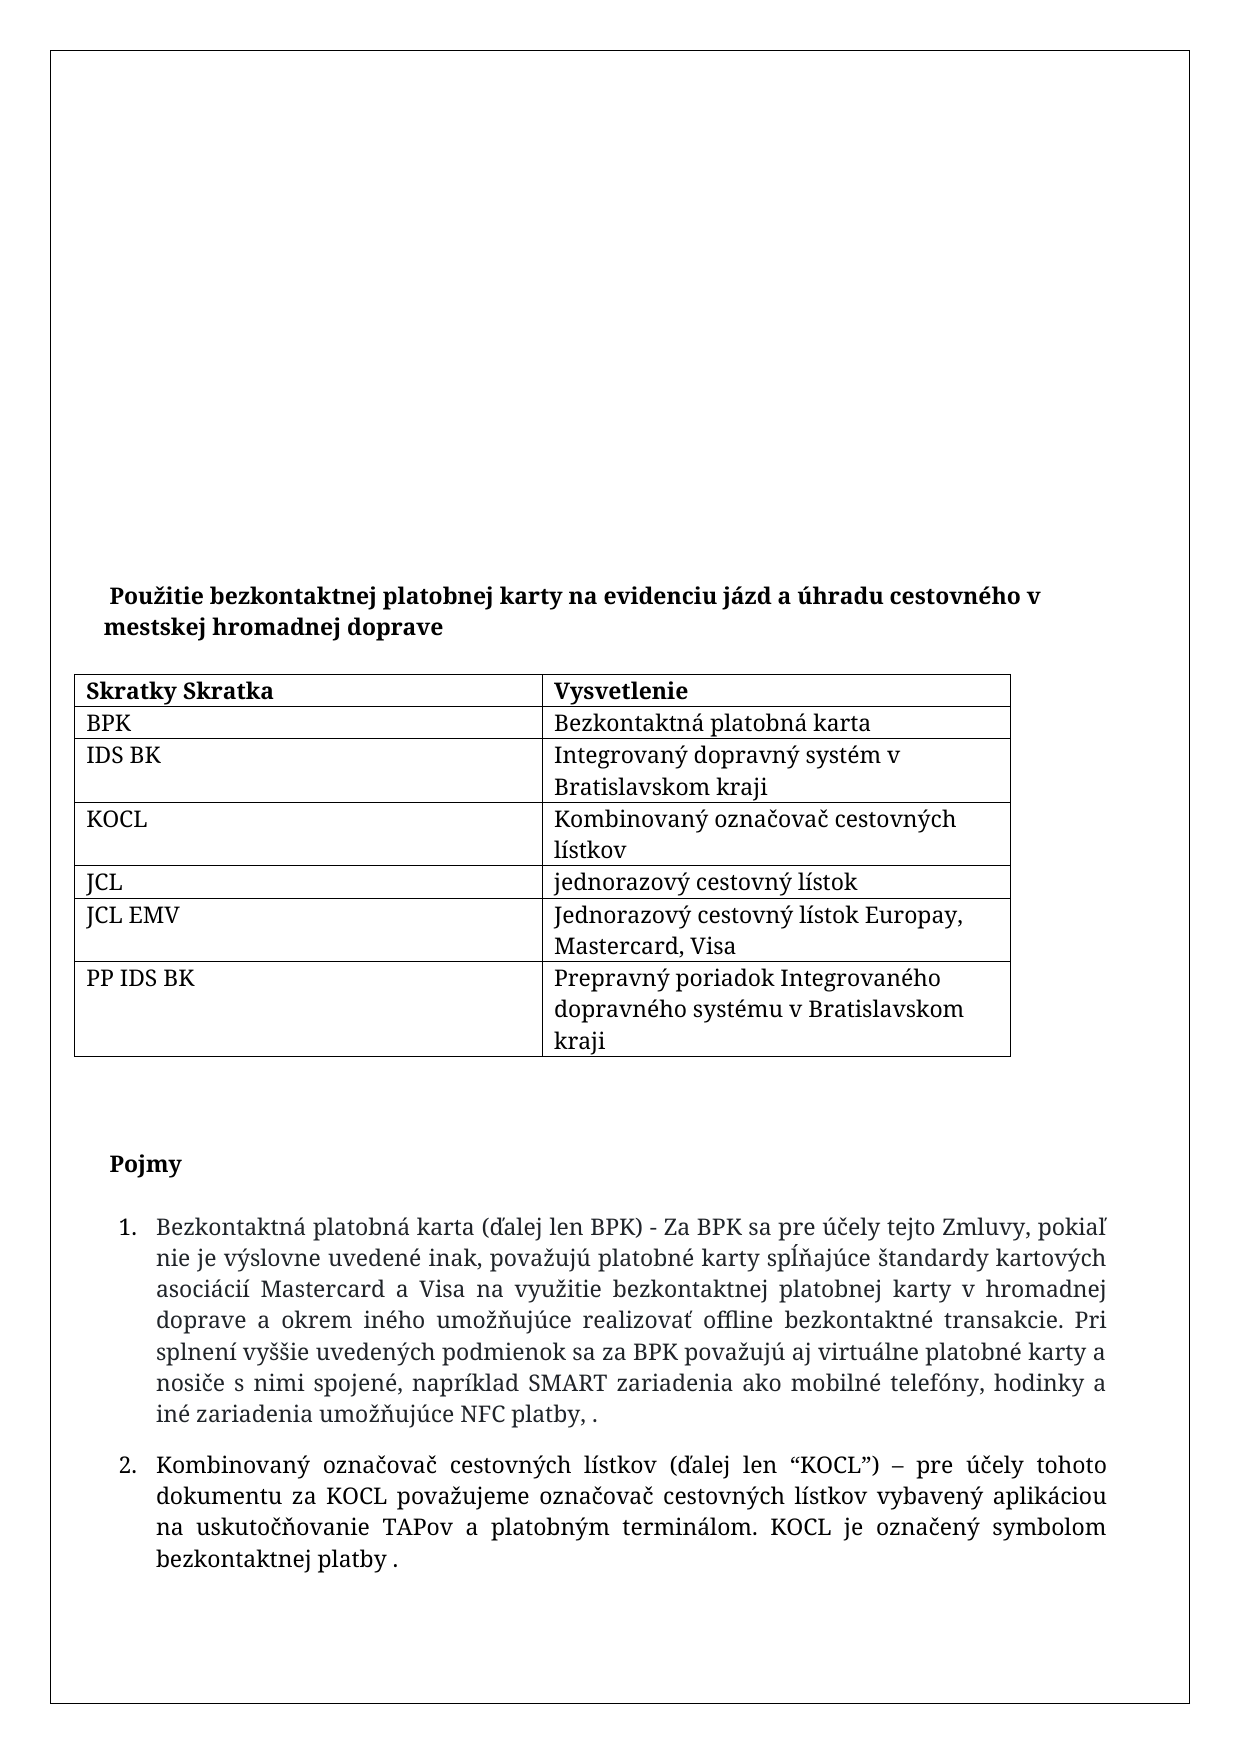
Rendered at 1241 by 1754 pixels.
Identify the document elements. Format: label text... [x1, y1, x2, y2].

table_cell JCL [75, 866, 542, 898]
table_cell Prepravný poriadok Integrovaného dopravného systému v Bratislavskom kraji [543, 962, 1010, 1056]
list Bezkontaktná platobná karta (ďalej len BPK) - Za BPK sa pre účely tejto Zmluvy, pokiaľ nie je výslovne uvedené inak, považujú platobné karty spĺňajúce štandardy kartových asociácií Mastercard a Visa na využitie bezkontaktnej platobnej karty v hromadnej doprave a okrem iného umožňujúce realizovať offline bezkontaktné transakcie. Pri splnení vyššie uvedených podmienok sa za BPK považujú aj virtuálne platobné karty a nosiče s nimi spojené, napríklad SMART zariadenia ako mobilné telefóny, hodinky a iné zariadenia umožňujúce NFC platby, . [118, 1211, 1108, 1429]
table_cell Jednorazový cestovný lístok Europay, Mastercard, Visa [543, 899, 1010, 961]
table_cell Kombinovaný označovač cestovných lístkov [543, 803, 1010, 865]
table_header Skratky Skratka [75, 675, 542, 706]
table_cell Integrovaný dopravný systém v Bratislavskom kraji [543, 739, 1010, 802]
table_cell Bezkontaktná platobná karta [543, 707, 1010, 738]
table_header Vysvetlenie [543, 675, 1010, 706]
table_cell BPK [75, 707, 542, 738]
table_cell jednorazový cestovný lístok [543, 866, 1010, 898]
table_cell IDS BK [75, 739, 542, 802]
list Kombinovaný označovač cestovných lístkov (ďalej len “KOCL”) – pre účely tohoto dokumentu za KOCL považujeme označovač cestovných lístkov vybavený aplikáciou na uskutočňovanie TAPov a platobným terminálom. KOCL je označený symbolom bezkontaktnej platby . [118, 1449, 1108, 1574]
text Pojmy [103, 1148, 1108, 1179]
table_cell PP IDS BK [75, 962, 542, 1056]
text Použitie bezkontaktnej platobnej karty na evidenciu jázd a úhradu cestovného v mestskej hromadnej doprave [103, 580, 1108, 642]
table_cell JCL EMV [75, 899, 542, 961]
table_cell KOCL [75, 803, 542, 865]
